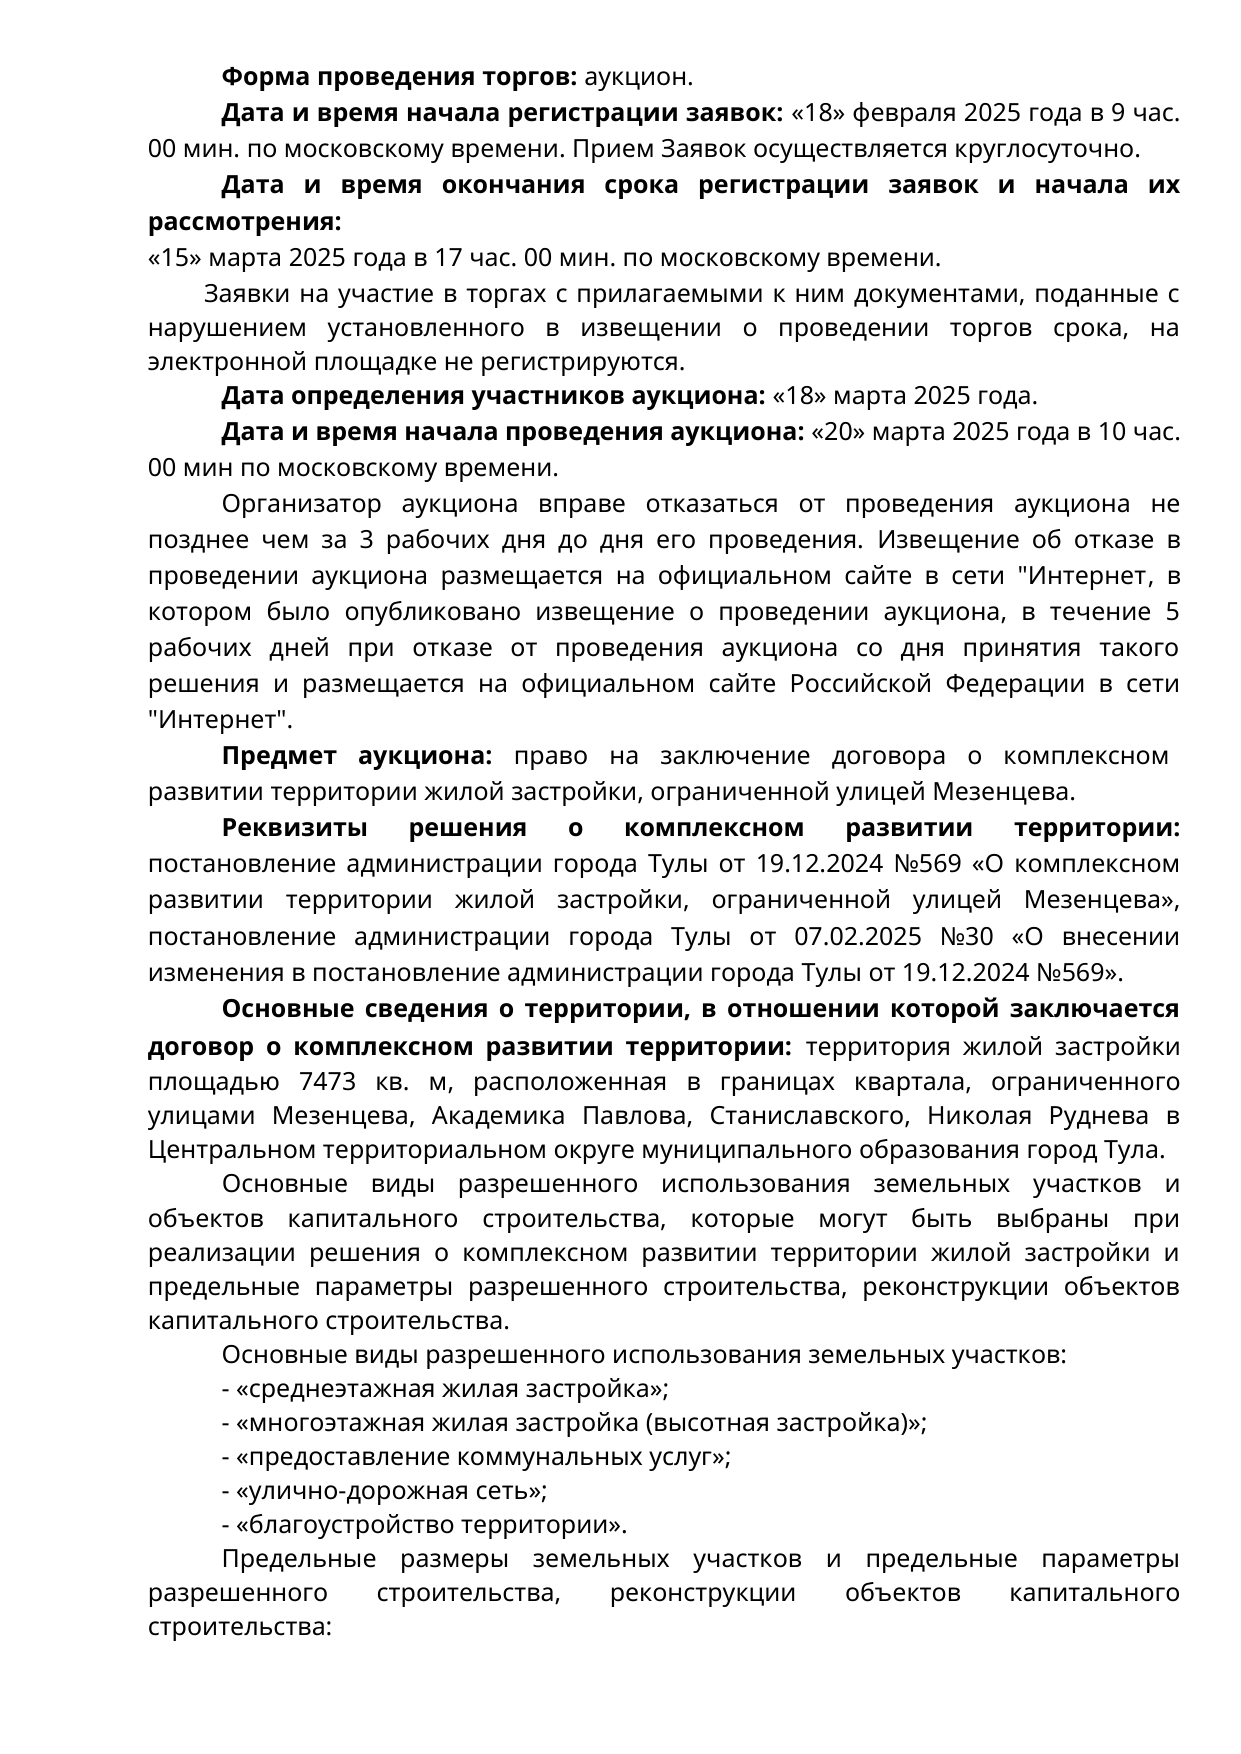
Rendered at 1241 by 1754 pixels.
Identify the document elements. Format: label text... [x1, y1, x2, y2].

text - «улично-дорожная сеть»; [148, 1473, 1181, 1507]
text - «благоустройство территории». [148, 1507, 1181, 1541]
text Дата и время начала проведения аукциона: «20» марта 2025 года в 10 час. 00 мин по московскому времени. [148, 413, 1181, 484]
text Дата и время окончания срока регистрации заявок и начала их рассмотрения: «15» марта 2025 года в 17 час. 00 мин. по московскому времени. [148, 167, 1181, 273]
text - «среднеэтажная жилая застройка»; [148, 1371, 1181, 1404]
text Дата определения участников аукциона: «18» марта 2025 года. [148, 377, 1181, 412]
text Дата и время начала регистрации заявок: «18» февраля 2025 года в 9 час. 00 мин. по московскому времени. Прием Заявок осуществляется круглосуточно. [148, 95, 1181, 165]
text - «предоставление коммунальных услуг»; [148, 1439, 1181, 1473]
text Основные виды разрешенного использования земельных участков и объектов капитального строительства, которые могут быть выбраны при реализации решения о комплексном развитии территории жилой застройки и предельные параметры разрешенного строительства, реконструкции объектов капитального строительства. [148, 1166, 1181, 1336]
text Заявки на участие в торгах с прилагаемыми к ним документами, поданные с нарушением установленного в извещении о проведении торгов срока, на электронной площадке не регистрируются. [148, 275, 1181, 377]
text Организатор аукциона вправе отказаться от проведения аукциона не позднее чем за 3 рабочих дня до дня его проведения. Извещение об отказе в проведении аукциона размещается на официальном сайте в сети "Интернет, в котором было опубликовано извещение о проведении аукциона, в течение 5 рабочих дней при отказе от проведения аукциона со дня принятия такого решения и размещается на официальном сайте Российской Федерации в сети "Интернет". [148, 486, 1181, 736]
text Основные виды разрешенного использования земельных участков: [148, 1336, 1181, 1371]
text Реквизиты решения о комплексном развитии территории: постановление администрации города Тулы от 19.12.2024 №569 «О комплексном развитии территории жилой застройки, ограниченной улицей Мезенцева», постановление администрации города Тулы от 07.02.2025 №30 «О внесении изменения в постановление администрации города Тулы от 19.12.2024 №569». [148, 810, 1181, 988]
text Основные сведения о территории, в отношении которой заключается договор о комплексном развитии территории: территория жилой застройки площадью 7473 кв. м, расположенная в границах квартала, ограниченного улицами Мезенцева, Академика Павлова, Станиславского, Николая Руднева в Центральном территориальном округе муниципального образования город Тула. [148, 990, 1181, 1166]
text Предельные размеры земельных участков и предельные параметры разрешенного строительства, реконструкции объектов капитального строительства: [148, 1541, 1181, 1643]
text - «многоэтажная жилая застройка (высотная застройка)»; [148, 1404, 1181, 1439]
text Предмет аукциона: право на заключение договора о комплексном развитии территории жилой застройки, ограниченной улицей Мезенцева. [148, 738, 1169, 808]
text Форма проведения торгов: аукцион. [148, 59, 1181, 93]
